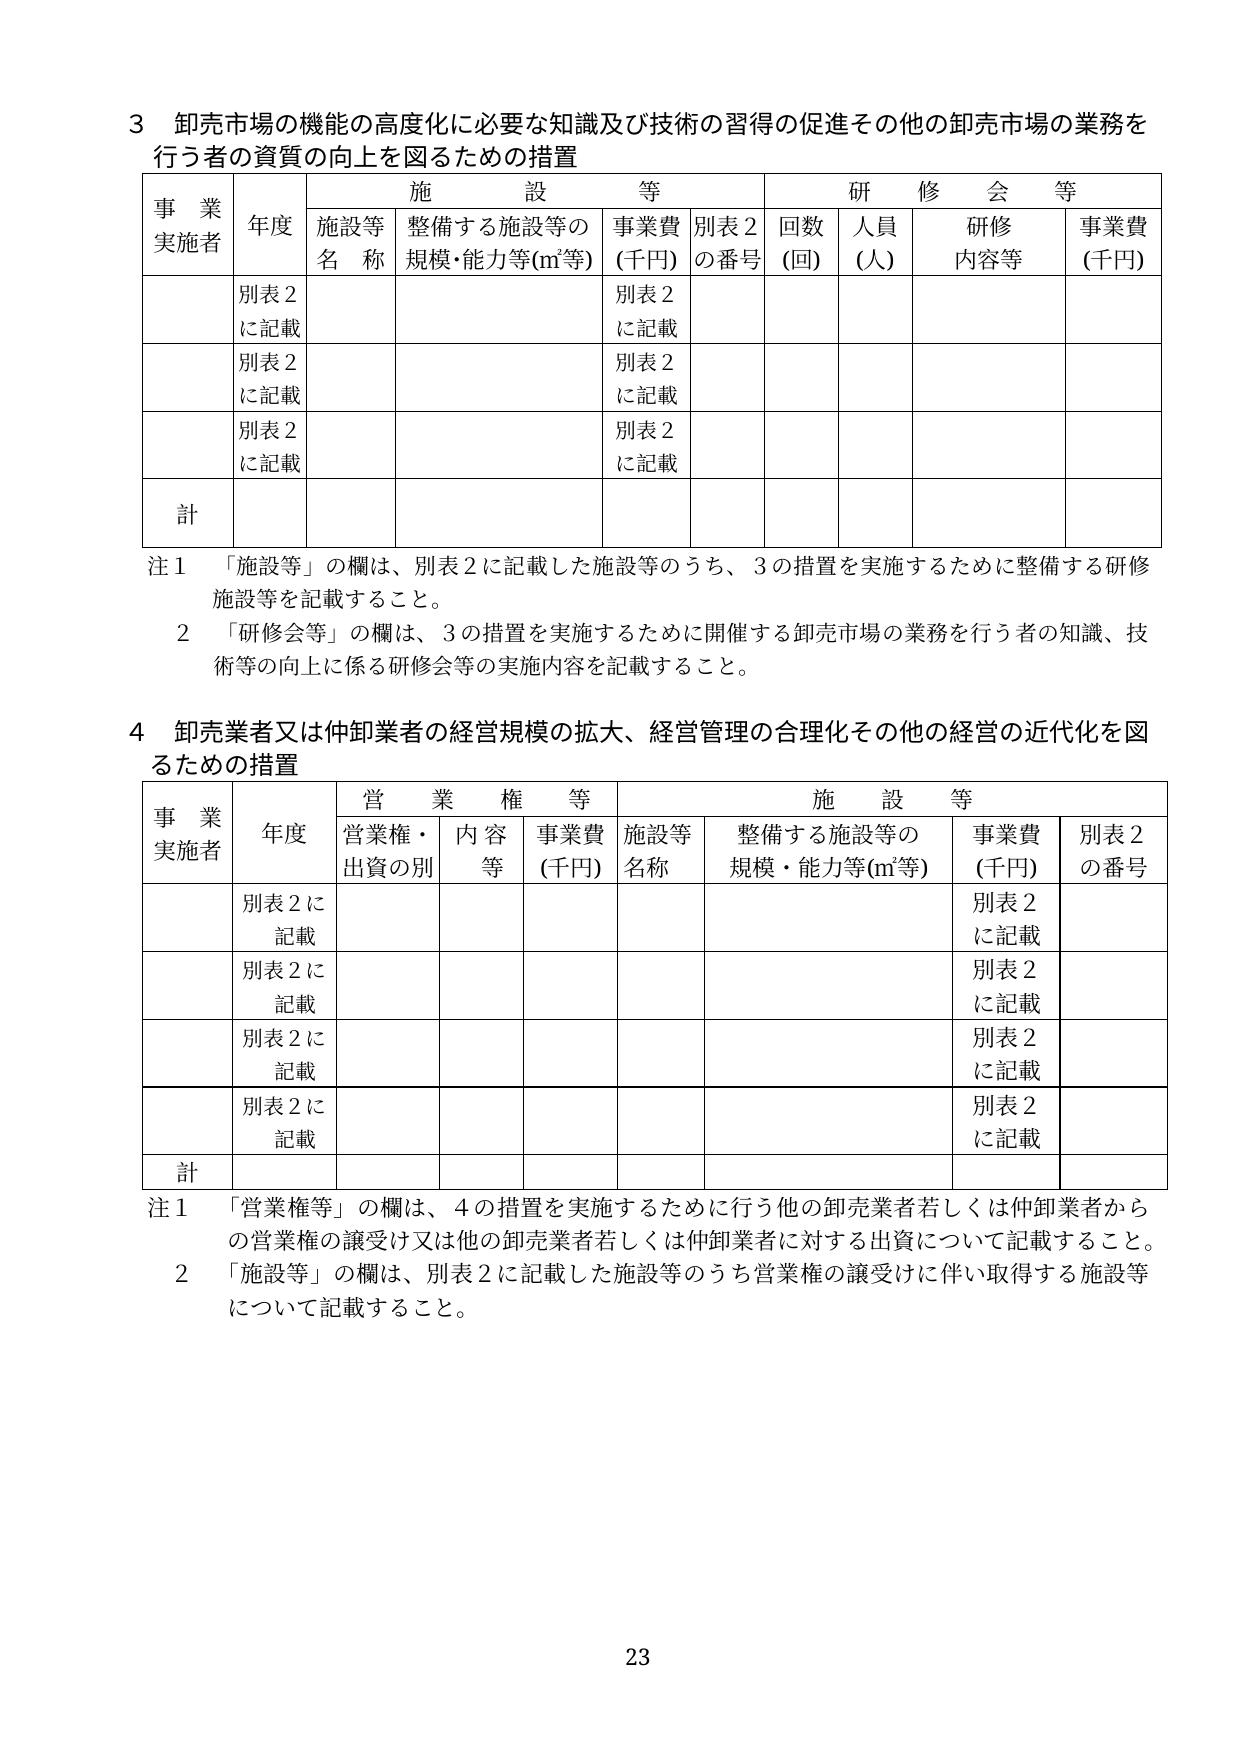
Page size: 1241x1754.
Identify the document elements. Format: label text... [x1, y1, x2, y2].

table_cell [618, 1088, 704, 1154]
table_cell 人員 (人) [839, 209, 912, 275]
table_cell [143, 344, 233, 411]
table_cell [705, 1020, 952, 1086]
table_cell [440, 952, 523, 1019]
table_cell [307, 479, 395, 547]
table_cell 別表２に記載 [233, 884, 336, 951]
table_cell [1066, 344, 1161, 411]
table_cell [234, 479, 306, 547]
table_cell [705, 884, 952, 951]
table_cell [839, 344, 912, 411]
table_cell [524, 884, 617, 951]
table_cell 営業権・ 出資の別 [337, 817, 439, 883]
table_cell [337, 1020, 439, 1086]
table_cell 別表２に記載 [234, 344, 306, 411]
table_header 事 業 実施者 [143, 174, 233, 275]
table_cell [143, 1020, 232, 1086]
table_cell [839, 479, 912, 547]
table_cell [691, 412, 764, 478]
text 注１ 「施設等」の欄は、別表２に記載した施設等のうち、３の措置を実施するために整備する研修施設等を記載すること。 [147, 548, 1152, 614]
table_header 研 修 会 等 [765, 174, 1161, 207]
table_cell 施設等名称 [618, 817, 704, 883]
table_cell [839, 276, 912, 343]
table_cell [1066, 412, 1161, 478]
table_cell [1066, 276, 1161, 343]
table_header 年度 [233, 782, 336, 883]
table_cell [1066, 479, 1161, 547]
table_cell 別表２ に記載 [603, 344, 690, 411]
table_cell 計 [143, 479, 233, 547]
table_cell [143, 1088, 232, 1154]
table_cell 別表２に記載 [234, 412, 306, 478]
table_header 施 設 等 [307, 174, 764, 207]
table_cell [603, 479, 690, 547]
table_cell [913, 412, 1065, 478]
table_cell [337, 1155, 439, 1188]
table_cell [691, 344, 764, 411]
table_cell [337, 952, 439, 1019]
table_cell [440, 1088, 523, 1154]
table_cell 別表２ に記載 [603, 276, 690, 343]
table_cell [1061, 1088, 1167, 1154]
table_cell 事業費 (千円) [524, 817, 617, 883]
table_cell [307, 344, 395, 411]
table_cell [143, 412, 233, 478]
table_cell [765, 412, 838, 478]
table_header 施 設 等 [618, 782, 1167, 816]
table_cell [396, 344, 602, 411]
table_cell 別表２ に記載 [953, 1088, 1059, 1154]
text ２ 「施設等」の欄は、別表２に記載した施設等のうち営業権の譲受けに伴い取得する施設等について記載すること。 [170, 1256, 1152, 1323]
table_cell 別表２ に記載 [953, 884, 1059, 951]
table_cell 別表２ の番号 [1061, 817, 1167, 883]
table_cell [953, 1155, 1059, 1188]
text ３ 卸売市場の機能の高度化に必要な知識及び技術の習得の促進その他の卸売市場の業務を行う者の資質の向上を図るための措置 [124, 106, 1152, 173]
table_cell [705, 952, 952, 1019]
text ２ 「研修会等」の欄は、３の措置を実施するために開催する卸売市場の業務を行う者の知識、技術等の向上に係る研修会等の実施内容を記載すること。 [172, 614, 1152, 681]
table_cell [1061, 884, 1167, 951]
table_cell [618, 1020, 704, 1086]
table_cell 別表２ に記載 [953, 952, 1059, 1019]
table_cell [440, 1155, 523, 1188]
table_cell [618, 952, 704, 1019]
table_cell [524, 952, 617, 1019]
table_cell 整備する施設等の 規模･能力等(㎡等) [396, 209, 602, 275]
table_cell 内 容 等 [440, 817, 523, 883]
table_cell [440, 1020, 523, 1086]
table_header 事 業 実施者 [143, 782, 232, 883]
text ４ 卸売業者又は仲卸業者の経営規模の拡大、経営管理の合理化その他の経営の近代化を図るための措置 [124, 714, 1152, 781]
table_cell [524, 1020, 617, 1086]
table_cell [839, 412, 912, 478]
table_cell [396, 479, 602, 547]
table_cell [143, 884, 232, 951]
table_cell 別表２ に記載 [953, 1020, 1059, 1086]
table_cell [396, 412, 602, 478]
table_cell [337, 884, 439, 951]
table_cell [524, 1155, 617, 1188]
table_cell 別表２ に記載 [603, 412, 690, 478]
table_cell [913, 344, 1065, 411]
table_cell [1061, 952, 1167, 1019]
table_header 営 業 権 等 [337, 782, 617, 816]
table_cell [913, 276, 1065, 343]
table_cell [524, 1088, 617, 1154]
table_cell [307, 412, 395, 478]
table_cell [1061, 1020, 1167, 1086]
table_cell [396, 276, 602, 343]
table_cell [691, 276, 764, 343]
table_cell [337, 1088, 439, 1154]
table_cell 研修 内容等 [913, 209, 1065, 275]
table_cell 事業費 (千円) [603, 209, 690, 275]
table_cell [705, 1155, 952, 1188]
table_cell 別表２に記載 [233, 1088, 336, 1154]
table_cell [440, 884, 523, 951]
table_cell [765, 479, 838, 547]
table_cell 別表２に記載 [234, 276, 306, 343]
table_cell [618, 1155, 704, 1188]
table_header 年度 [234, 174, 306, 275]
table_cell [765, 276, 838, 343]
table_cell 事業費 (千円) [1066, 209, 1161, 275]
table_cell [143, 952, 232, 1019]
table_cell 計 [143, 1155, 232, 1188]
table_cell [705, 1088, 952, 1154]
table_cell [913, 479, 1065, 547]
table_cell [143, 276, 233, 343]
table_cell [1061, 1155, 1167, 1188]
text 注１ 「営業権等」の欄は、４の措置を実施するために行う他の卸売業者若しくは仲卸業者からの営業権の譲受け又は他の卸売業者若しくは仲卸業者に対する出資について記載すること。 [147, 1190, 1152, 1256]
table_cell [307, 276, 395, 343]
table_cell 別表２に記載 [233, 952, 336, 1019]
table_cell 別表２に記載 [233, 1020, 336, 1086]
table_cell 整備する施設等の 規模・能力等(㎡等) [705, 817, 952, 883]
table_cell 別表２ の番号 [691, 209, 764, 275]
table_cell [691, 479, 764, 547]
table_cell 事業費 (千円) [953, 817, 1059, 883]
table_cell [765, 344, 838, 411]
table_cell 施設等 名 称 [307, 209, 395, 275]
table_cell 回数 (回) [765, 209, 838, 275]
table_cell [233, 1155, 336, 1188]
table_cell [618, 884, 704, 951]
